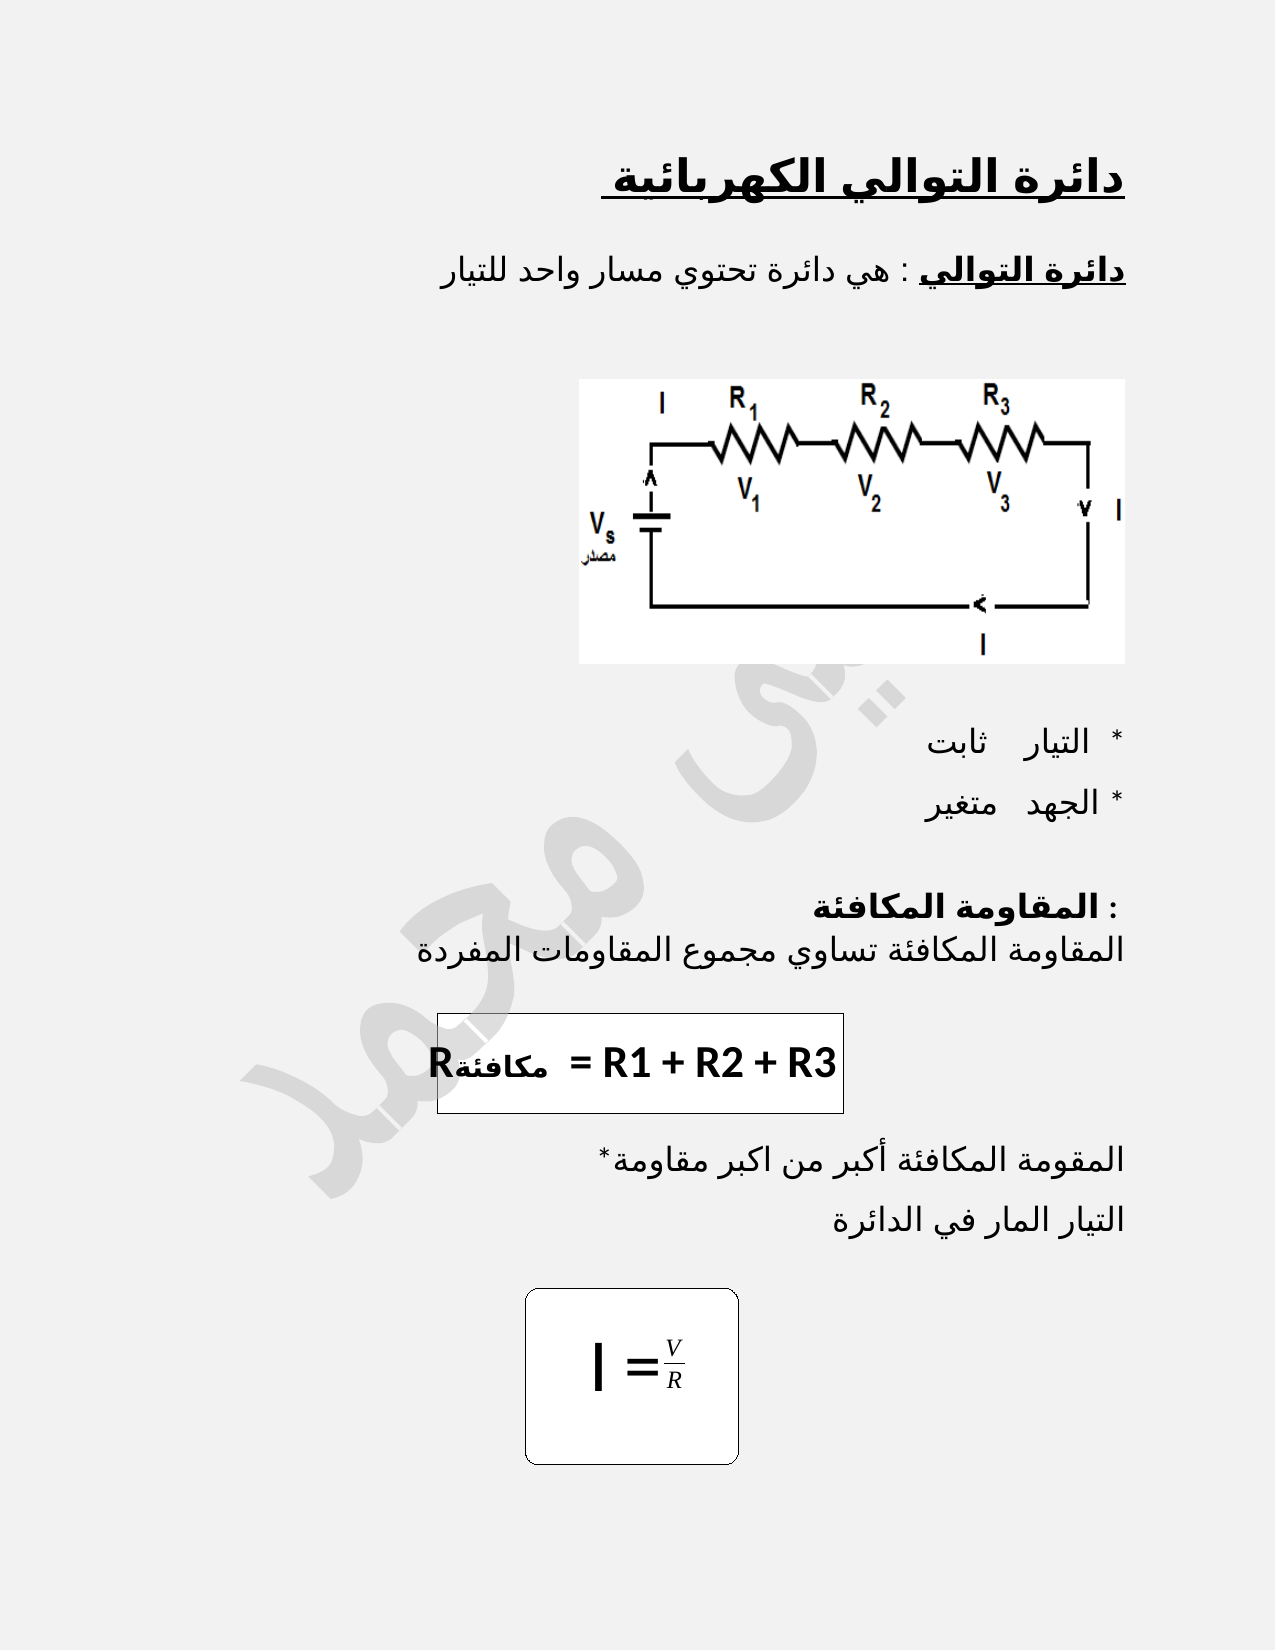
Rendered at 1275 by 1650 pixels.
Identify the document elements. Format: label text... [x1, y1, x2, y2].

text المقاومة المكافئة : المقاومة المكافئة تساوي مجموع المقاومات المفردة [150, 842, 1125, 968]
text I = [150, 1319, 1125, 1410]
picture [579, 379, 1125, 664]
text التيار ثابت * [150, 721, 1125, 762]
text الجهد متغير * [150, 782, 1125, 822]
text Rمكافئة = R1 + R2 + R3 [150, 988, 1125, 1120]
text *المقومة المكافئة أكبر من اكبر مقاومة [150, 1139, 1125, 1180]
text التيار المار في الدائرة [150, 1200, 1125, 1238]
